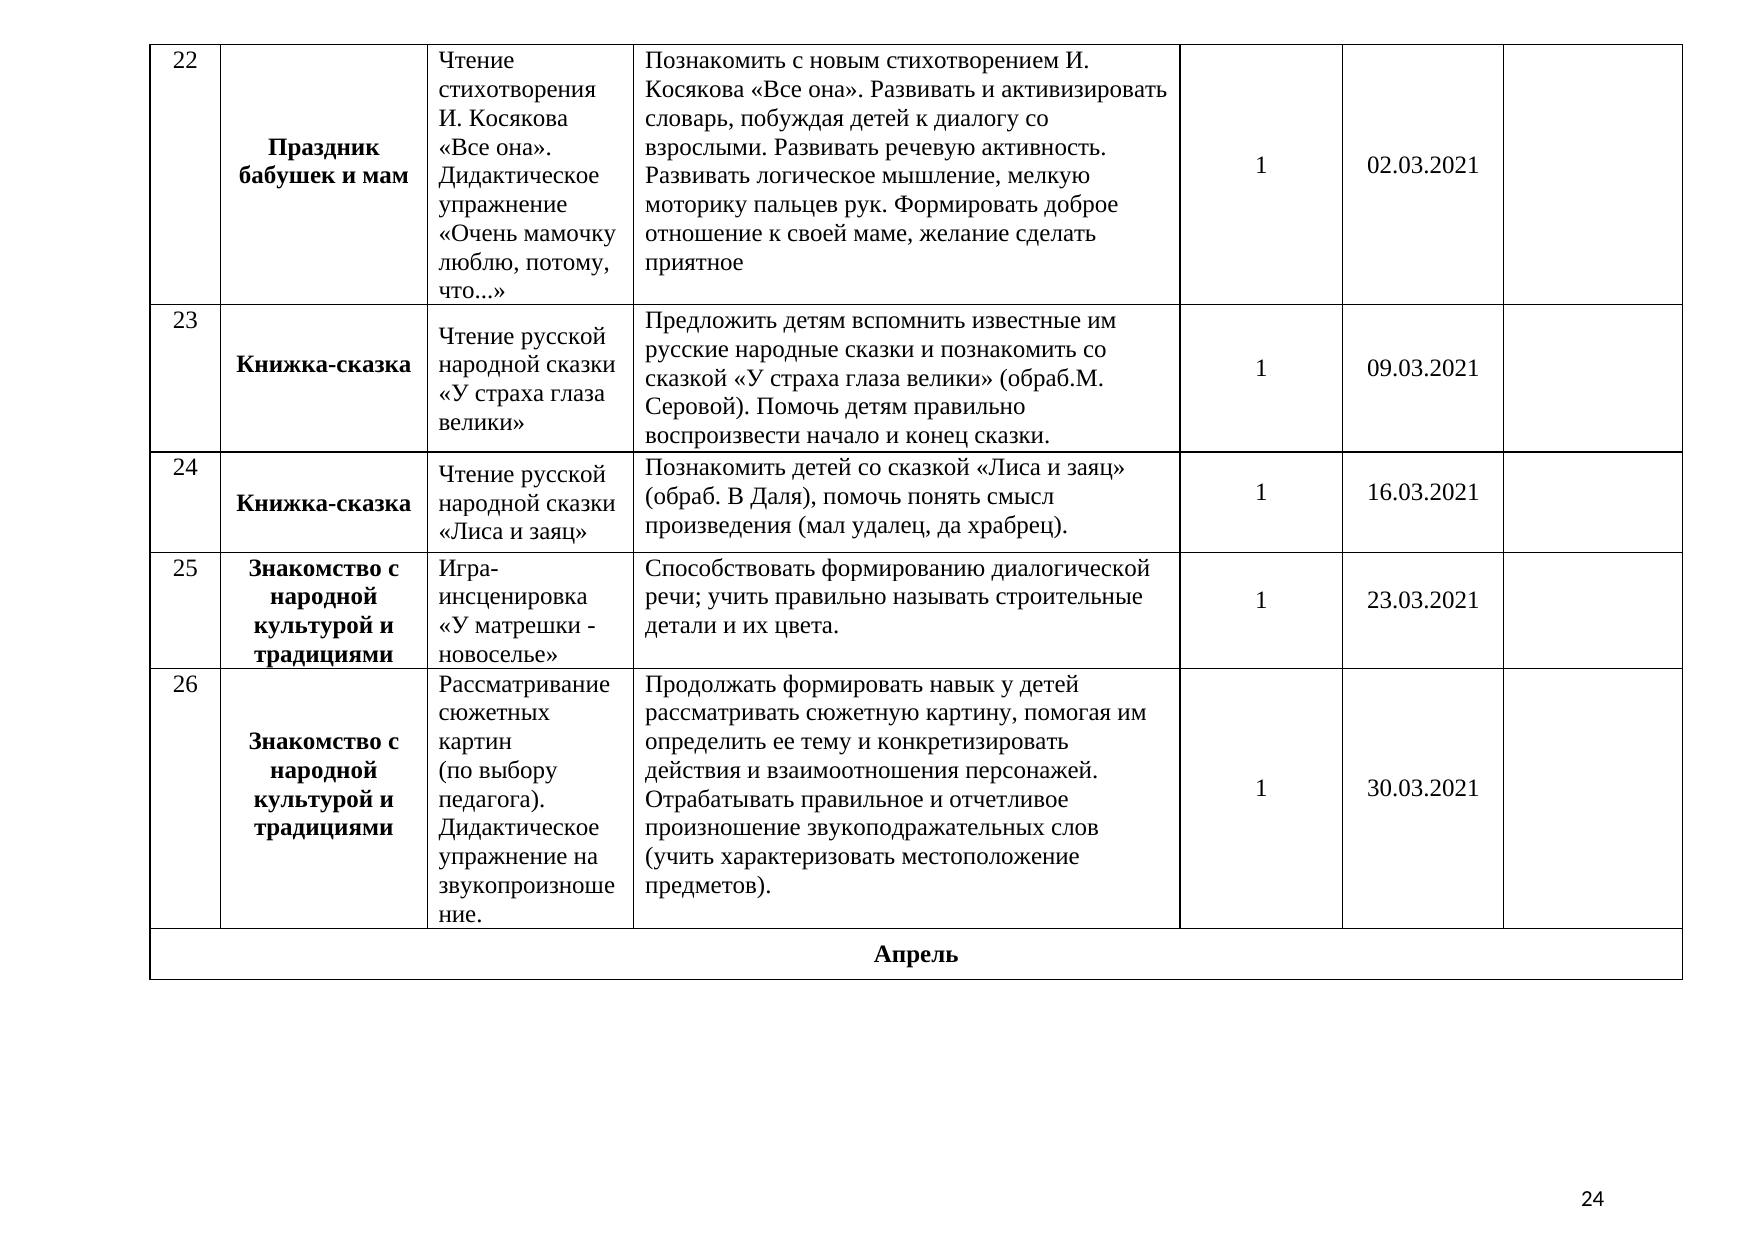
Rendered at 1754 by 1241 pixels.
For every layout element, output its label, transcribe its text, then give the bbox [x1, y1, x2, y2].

table_cell 1 [1181, 305, 1342, 451]
table_cell 22 [151, 45, 220, 304]
table_cell Чтение русской народной сказки «У страха глаза велики» [428, 305, 633, 451]
table_cell Чтение стихотворения И. Косякова «Все она». Дидактическое упражнение «Очень мамочку люблю, потому, что...» [428, 45, 633, 304]
table_cell 24 [151, 453, 220, 552]
table_cell 30.03.2021 [1343, 669, 1503, 927]
table_cell 16.03.2021 [1343, 453, 1503, 552]
table_cell Книжка-сказка [221, 453, 427, 552]
table_cell Игра-инсценировка «У матрешки -новоселье» [498, 553, 633, 668]
table_cell Праздник бабушек и мам [221, 45, 427, 304]
table_cell Продолжать формировать навык у детей рассматривать сюжетную картину, помогая им определить ее тему и конкретизировать действия и взаимоотношения персонажей. Отрабатывать правильное и отчетливое произношение звукоподражательных слов (учить характеризовать местоположение предметов). [634, 669, 1179, 927]
table_cell Знакомство с народной культурой и традициями [221, 669, 427, 927]
table_cell Познакомить с новым стихотворением И. Косякова «Все она». Развивать и активизировать словарь, побуждая детей к диалогу со взрослыми. Развивать речевую активность. Развивать логическое мышление, мелкую моторику пальцев рук. Формировать доброе отношение к своей маме, желание сделать приятное [634, 45, 1179, 304]
table_cell Предложить детям вспомнить известные им русские народные сказки и познакомить со сказкой «У страха глаза велики» (обраб.М. Серовой). Помочь детям правильно воспроизвести начало и конец сказки. [634, 305, 1179, 451]
table_cell 1 [1181, 45, 1342, 304]
table_cell [1504, 669, 1682, 927]
table_cell [1504, 453, 1682, 552]
table_cell 23.03.2021 [1343, 553, 1503, 668]
table_cell 1 [1181, 669, 1342, 927]
table_cell Знакомство с народной культурой и традициями [221, 553, 427, 668]
table_cell Рассматривание сюжетных картин (по выбору педагога). Дидактическое упражнение на звукопроизношение. [428, 669, 633, 927]
table_cell 25 [151, 553, 220, 668]
table_cell [1504, 305, 1682, 451]
table_cell 1 [1181, 553, 1342, 668]
table_cell [1504, 553, 1682, 668]
table_cell 23 [151, 305, 220, 451]
table_cell Чтение русской народной сказки «Лиса и заяц» [428, 453, 633, 552]
table_cell [1504, 45, 1682, 304]
table_cell Познакомить детей со сказкой «Лиса и заяц» (обраб. В Даля), помочь понять смысл произведения (мал удалец, да храбрец). [634, 453, 1179, 552]
table_cell Способствовать формированию диалогической речи; учить правильно называть строительные детали и их цвета. [634, 553, 1179, 668]
table_cell 26 [151, 669, 220, 927]
table_cell Книжка-сказка [221, 305, 427, 451]
table_cell 1 [1181, 453, 1342, 552]
table_cell Апрель [151, 929, 1682, 979]
table_cell 09.03.2021 [1343, 305, 1503, 451]
table_cell 02.03.2021 [1343, 45, 1503, 304]
